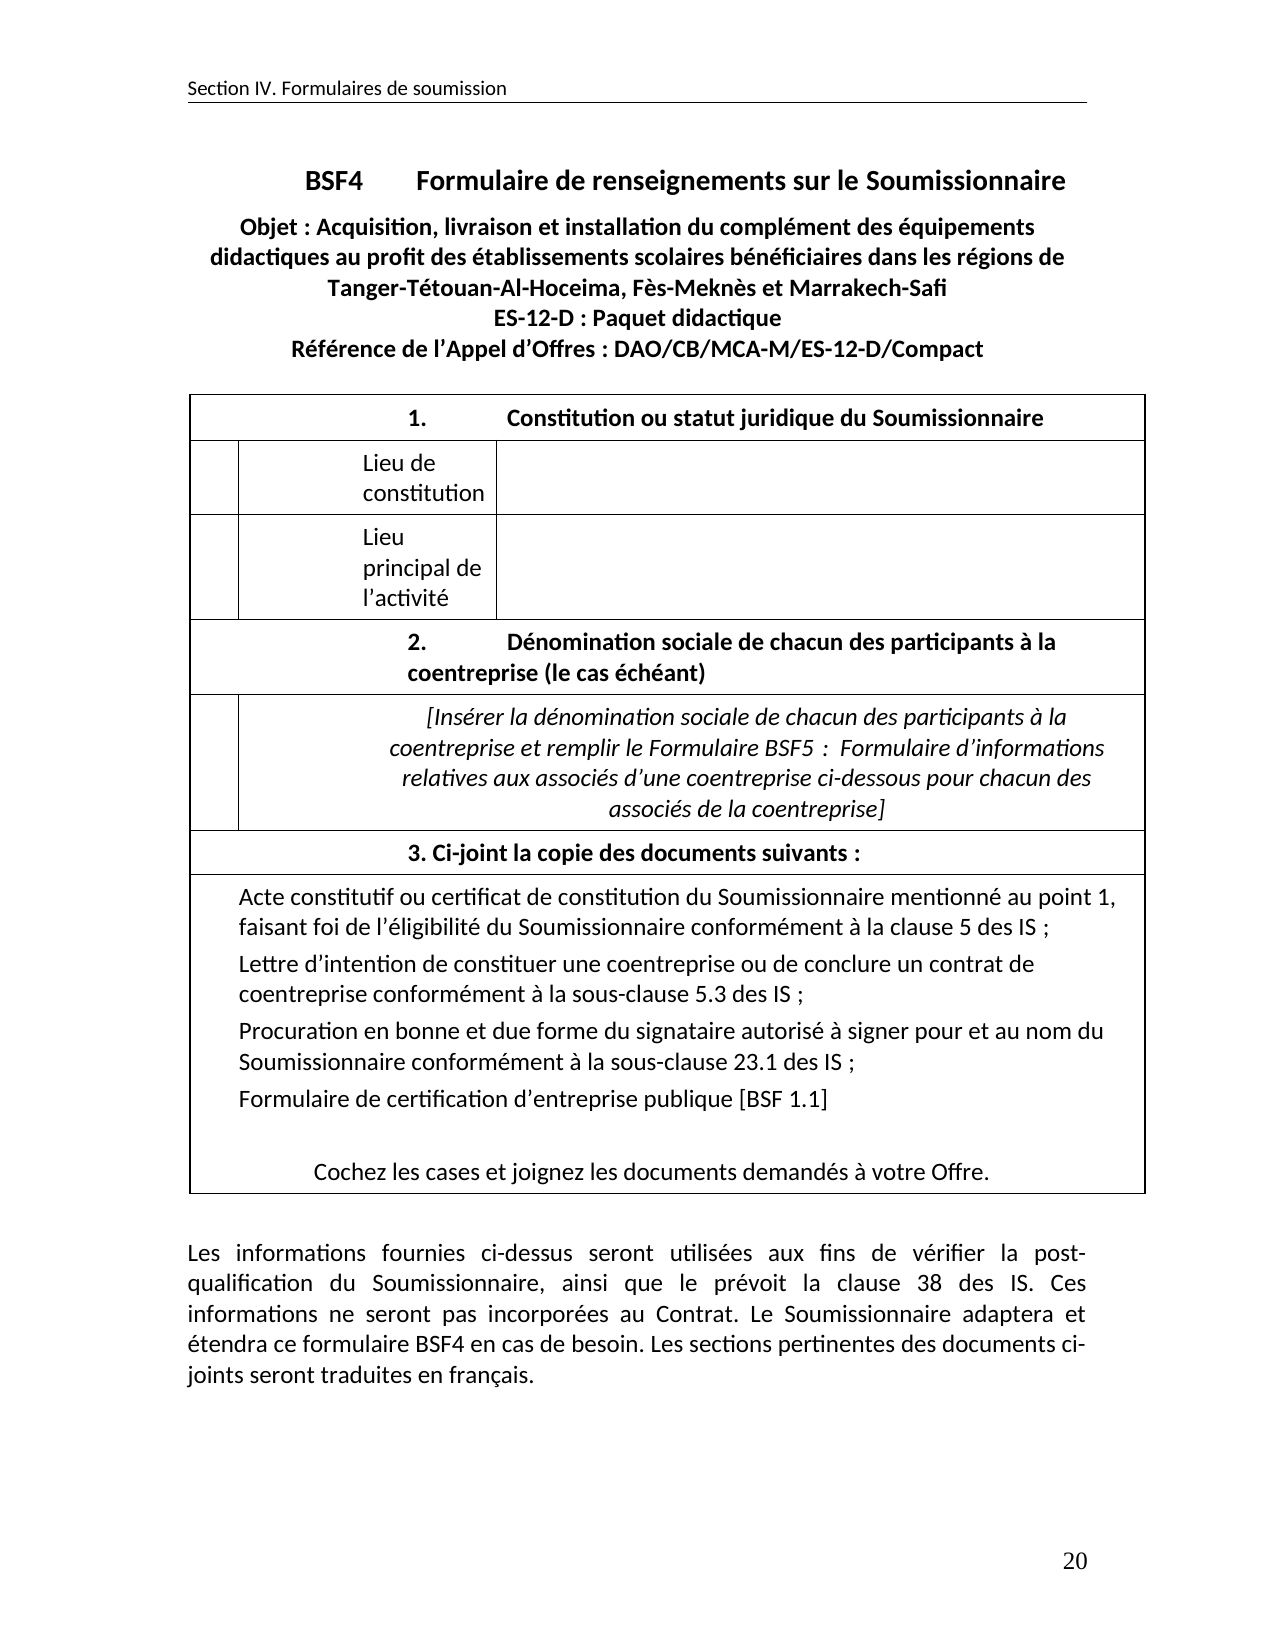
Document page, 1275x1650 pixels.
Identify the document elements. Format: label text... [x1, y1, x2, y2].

table_cell 2. Dénomination sociale de chacun des participants à la coentreprise (le cas échéant) [191, 620, 1144, 694]
table_cell [497, 441, 1144, 514]
text ES-12-D : Paquet didactique [187, 302, 1087, 333]
text Objet : Acquisition, livraison et installation du complément des équipements didactiques au profit des établissements scolaires bénéficiaires dans les régions de Tanger-Tétouan-Al-Hoceima, Fès-Meknès et Marrakech-Safi [187, 211, 1087, 302]
subtitle Les informations fournies ci-dessus seront utilisées aux fins de vérifier la post-qualification du Soumissionnaire, ainsi que le prévoit la clause 38 des IS. Ces informations ne seront pas incorporées au Contrat. Le Soumissionnaire adaptera et étendra ce formulaire BSF4 en cas de besoin. Les sections pertinentes des documents ci-joints seront traduites en français. [187, 1237, 1087, 1390]
table_cell [191, 515, 238, 619]
table_cell Acte constitutif ou certificat de constitution du Soumissionnaire mentionné au point 1, faisant foi de l’éligibilité du Soumissionnaire conformément à la clause 5 des IS ; Lettre d’intention de constituer une coentreprise ou de conclure un contrat de coentreprise conformément à la sous-clause 5.3 des IS ; Procuration en bonne et due forme du signataire autorisé à signer pour et au nom du Soumissionnaire conformément à la sous-clause 23.1 des IS ; Formulaire de certification d’entreprise publique [BSF 1.1] Cochez les cases et joignez les documents demandés à votre Offre. [191, 875, 1144, 1193]
table_cell 3. Ci-joint la copie des documents suivants : [191, 831, 1144, 873]
subtitle Formulaire de renseignements sur le Soumissionnaire [283, 162, 1087, 198]
table_cell [191, 695, 238, 829]
text Référence de l’Appel d’Offres : DAO/CB/MCA-M/ES-12-D/Compact [187, 333, 1087, 363]
table_cell [Insérer la dénomination sociale de chacun des participants à la coentreprise et remplir le Formulaire BSF5 : Formulaire d’informations relatives aux associés d’une coentreprise ci-dessous pour chacun des associés de la coentreprise] [239, 695, 1144, 829]
table_cell Lieu de constitution [239, 441, 496, 514]
table_cell [497, 515, 1144, 619]
table_cell [191, 441, 238, 514]
table_header 1. Constitution ou statut juridique du Soumissionnaire [191, 395, 1144, 439]
table_cell Lieu principal de l’activité [239, 515, 496, 619]
